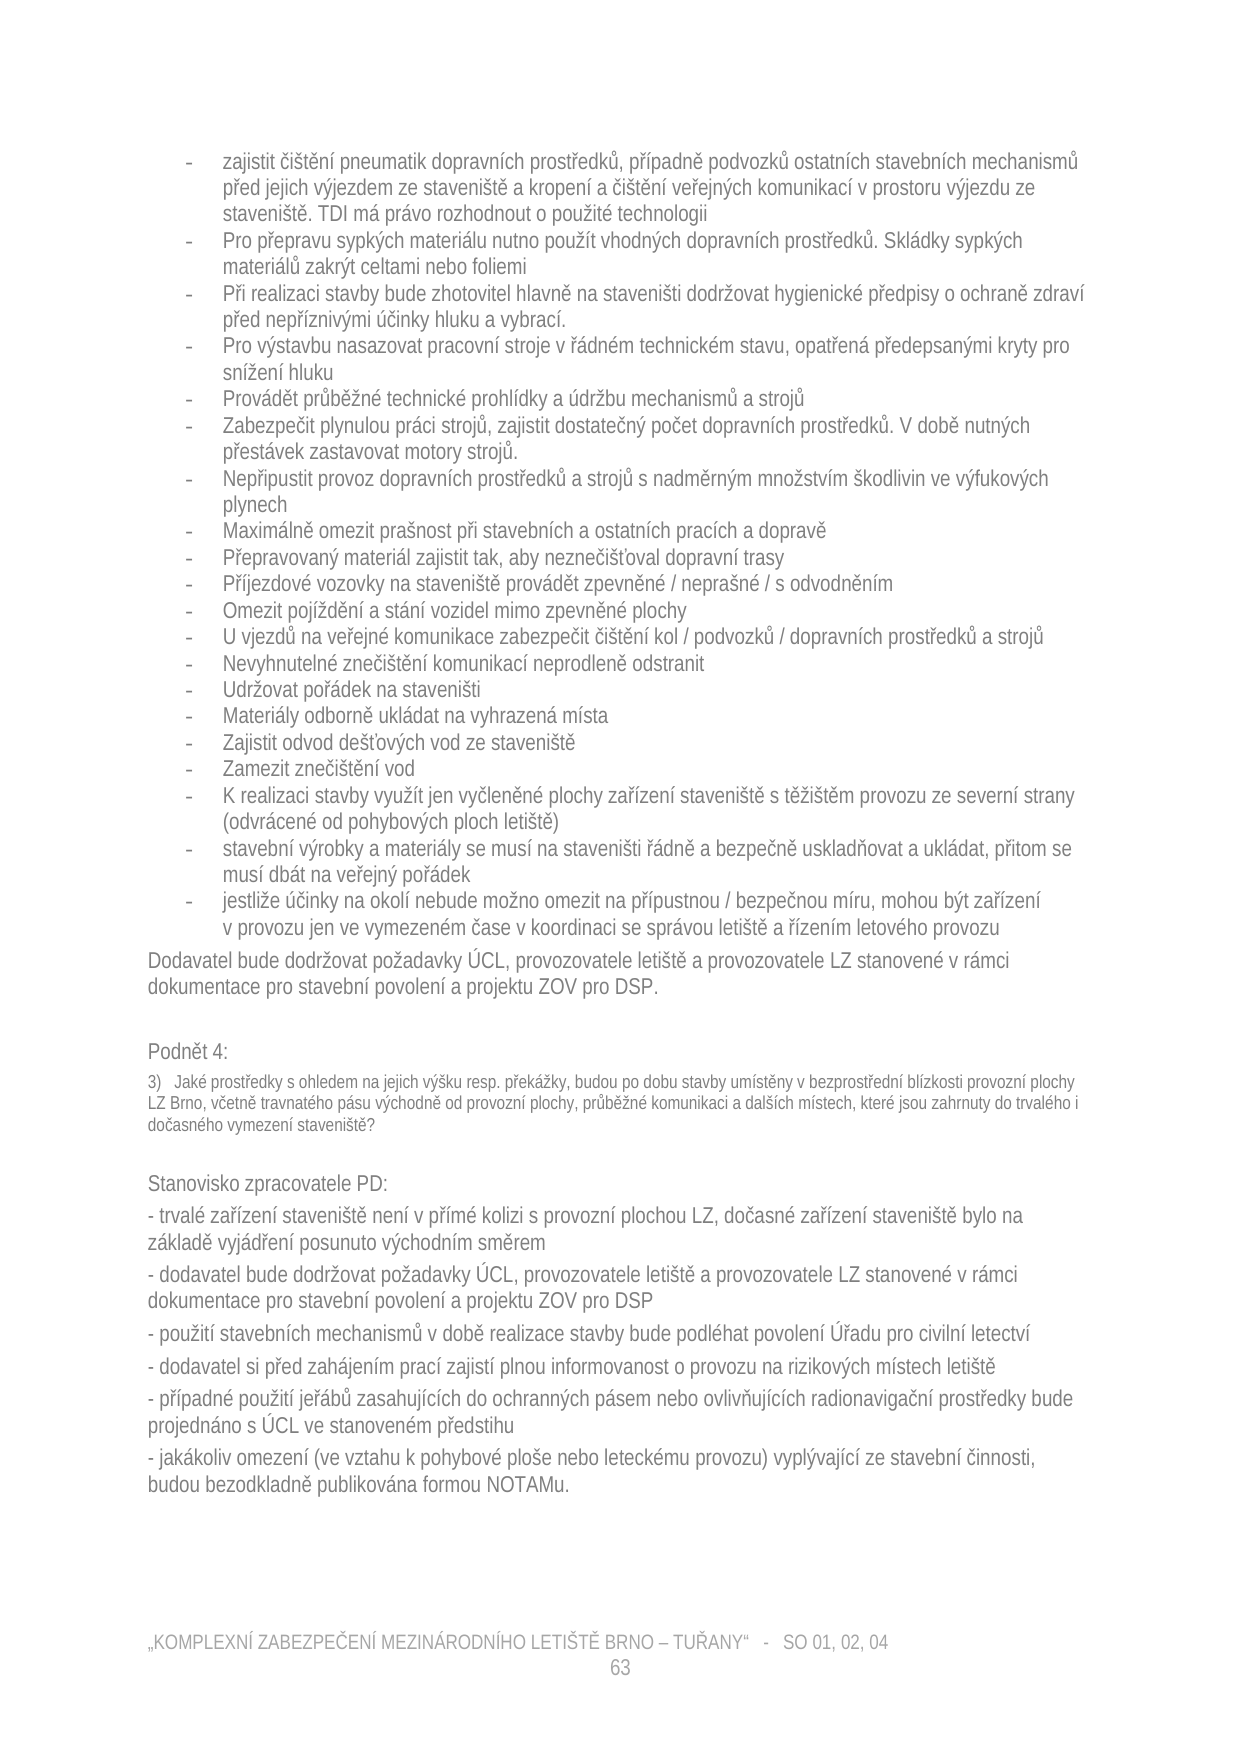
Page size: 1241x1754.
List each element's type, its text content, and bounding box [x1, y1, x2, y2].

text Podnět 4: [148, 1038, 1093, 1064]
list Přepravovaný materiál zajistit tak, aby neznečišťoval dopravní trasy [185, 544, 1093, 570]
list Příjezdové vozovky na staveniště provádět zpevněné / neprašné / s odvodněním [185, 570, 1093, 597]
list K realizaci stavby využít jen vyčleněné plochy zařízení staveniště s těžištěm provozu ze severní strany (odvrácené od pohybových ploch letiště) [185, 782, 1093, 835]
list Omezit pojíždění a stání vozidel mimo zpevněné plochy [185, 597, 1093, 623]
list zajistit čištění pneumatik dopravních prostředků, případně podvozků ostatních stavebních mechanismů před jejich výjezdem ze staveniště a kropení a čištění veřejných komunikací v prostoru výjezdu ze staveniště. TDI má právo rozhodnout o použité technologii [185, 148, 1093, 227]
text Dodavatel bude dodržovat požadavky ÚCL, provozovatele letiště a provozovatele LZ stanovené v rámci dokumentace pro stavební povolení a projektu ZOV pro DSP. [148, 947, 1093, 999]
list Materiály odborně ukládat na vyhrazená místa [185, 702, 1093, 729]
list Nepřipustit provoz dopravních prostředků a strojů s nadměrným množstvím škodlivin ve výfukových plynech [185, 464, 1093, 517]
list stavební výrobky a materiály se musí na staveništi řádně a bezpečně uskladňovat a ukládat, přitom se musí dbát na veřejný pořádek [185, 835, 1093, 887]
text 3) Jaké prostředky s ohledem na jejich výšku resp. překážky, budou po dobu stavby umístěny v bezprostřední blízkosti provozní plochy LZ Brno, včetně travnatého pásu východně od provozní plochy, průběžné komunikaci a dalších místech, které jsou zahrnuty do trvalého i dočasného vymezení staveniště? [148, 1071, 1093, 1135]
text - dodavatel bude dodržovat požadavky ÚCL, provozovatele letiště a provozovatele LZ stanovené v rámci dokumentace pro stavební povolení a projektu ZOV pro DSP [148, 1261, 1093, 1314]
text Stanovisko zpracovatele PD: [148, 1169, 1093, 1196]
list Pro výstavbu nasazovat pracovní stroje v řádném technickém stavu, opatřená předepsanými kryty pro snížení hluku [185, 332, 1093, 385]
text - případné použití jeřábů zasahujících do ochranných pásem nebo ovlivňujících radionavigační prostředky bude projednáno s ÚCL ve stanoveném předstihu [148, 1385, 1093, 1438]
text - použití stavebních mechanismů v době realizace stavby bude podléhat povolení Úřadu pro civilní letectví [148, 1320, 1093, 1346]
list jestliže účinky na okolí nebude možno omezit na přípustnou / bezpečnou míru, mohou být zařízení v provozu jen ve vymezeném čase v koordinaci se správou letiště a řízením letového provozu [185, 887, 1093, 940]
text - trvalé zařízení staveniště není v přímé kolizi s provozní plochou LZ, dočasné zařízení staveniště bylo na základě vyjádření posunuto východním směrem [148, 1202, 1093, 1255]
list Zajistit odvod dešťových vod ze staveniště [185, 729, 1093, 755]
list Udržovat pořádek na staveništi [185, 676, 1093, 702]
list U vjezdů na veřejné komunikace zabezpečit čištění kol / podvozků / dopravních prostředků a strojů [185, 623, 1093, 649]
list Pro přepravu sypkých materiálu nutno použít vhodných dopravních prostředků. Skládky sypkých materiálů zakrýt celtami nebo foliemi [185, 227, 1093, 279]
list Maximálně omezit prašnost při stavebních a ostatních pracích a dopravě [185, 517, 1093, 544]
list Nevyhnutelné znečištění komunikací neprodleně odstranit [185, 649, 1093, 676]
list Při realizaci stavby bude zhotovitel hlavně na staveništi dodržovat hygienické předpisy o ochraně zdraví před nepříznivými účinky hluku a vybrací. [185, 279, 1093, 332]
list Provádět průběžné technické prohlídky a údržbu mechanismů a strojů [185, 385, 1093, 412]
list Zamezit znečištění vod [185, 755, 1093, 782]
text - jakákoliv omezení (ve vztahu k pohybové ploše nebo leteckému provozu) vyplývající ze stavební činnosti, budou bezodkladně publikována formou NOTAMu. [148, 1444, 1093, 1497]
text - dodavatel si před zahájením prací zajistí plnou informovanost o provozu na rizikových místech letiště [148, 1353, 1093, 1379]
list Zabezpečit plynulou práci strojů, zajistit dostatečný počet dopravních prostředků. V době nutných přestávek zastavovat motory strojů. [185, 412, 1093, 464]
